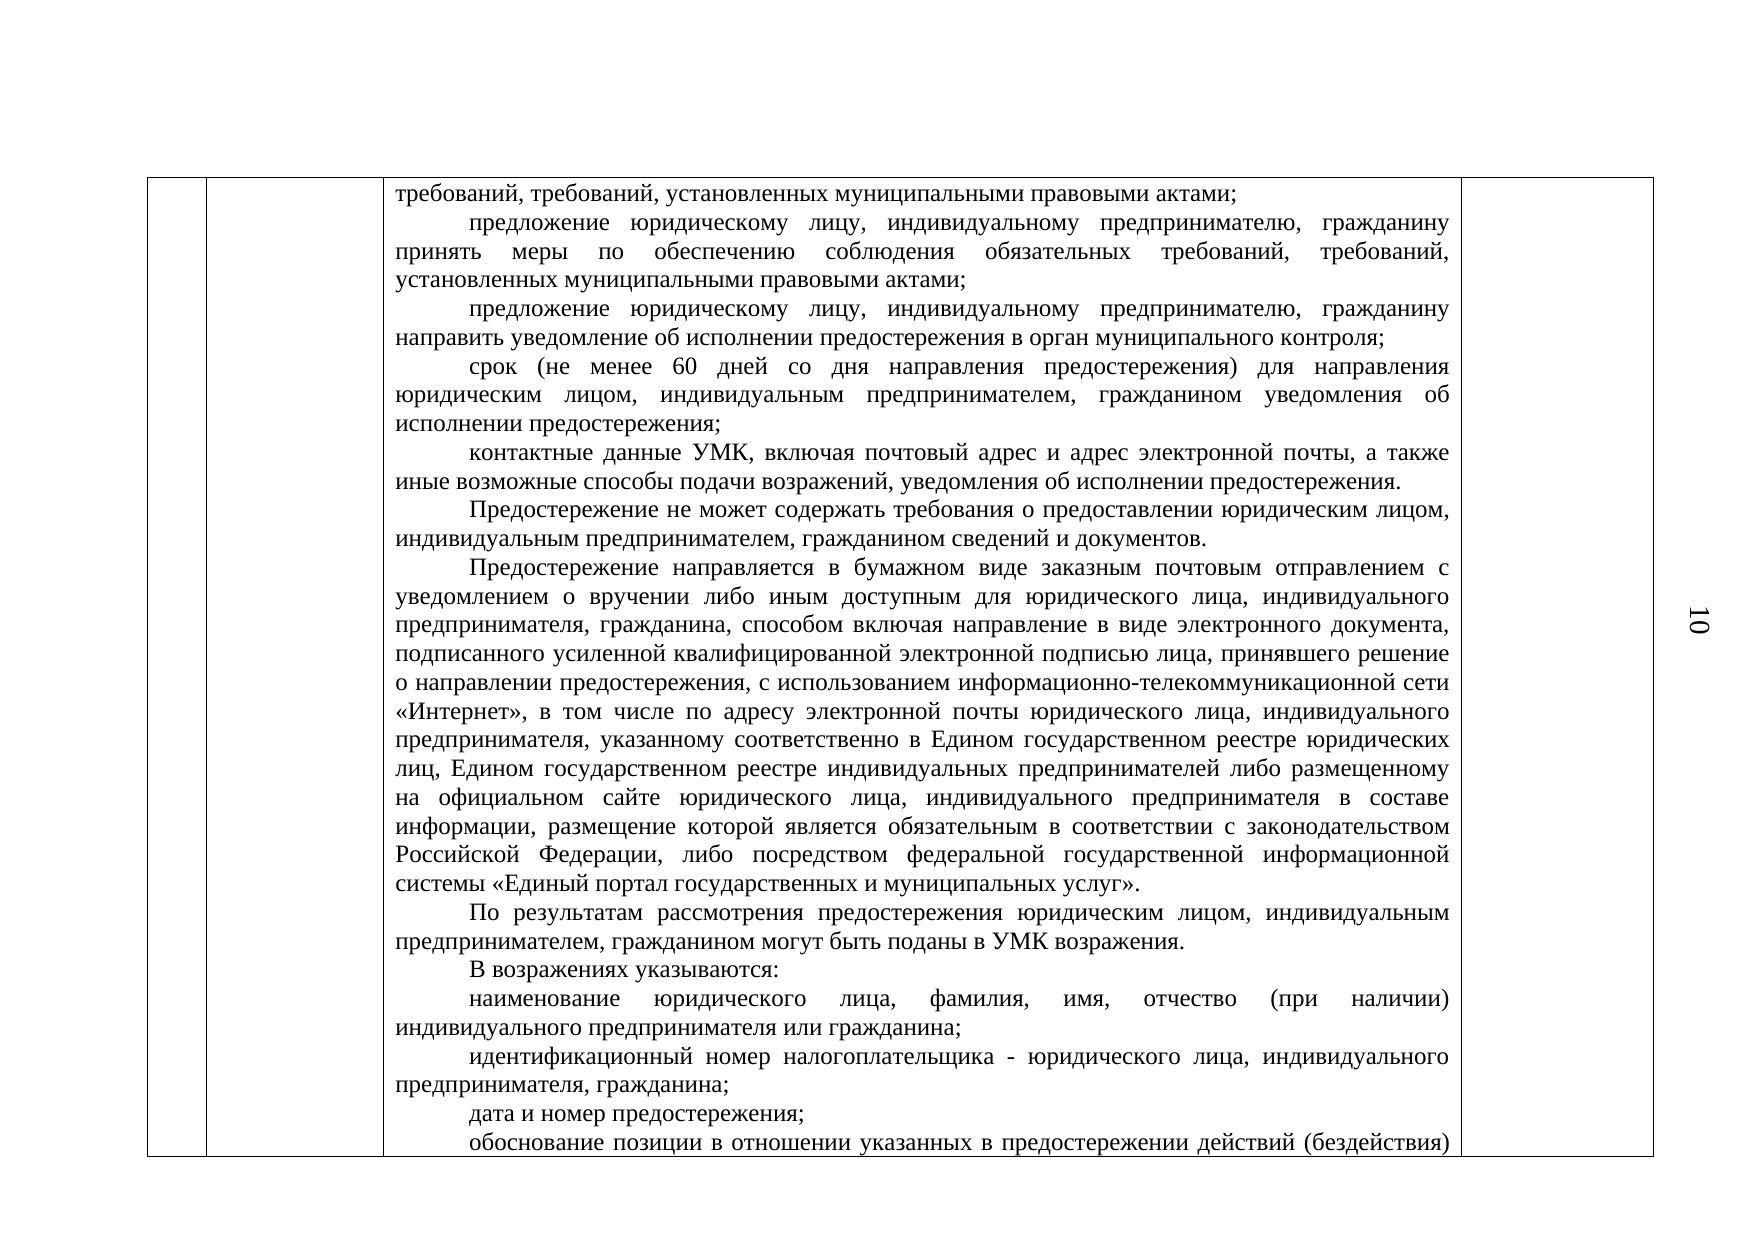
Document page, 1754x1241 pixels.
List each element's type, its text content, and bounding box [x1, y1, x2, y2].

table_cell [384, 178, 1461, 1156]
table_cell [207, 178, 383, 1156]
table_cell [1462, 178, 1653, 1156]
table_cell 3 [148, 178, 206, 1156]
